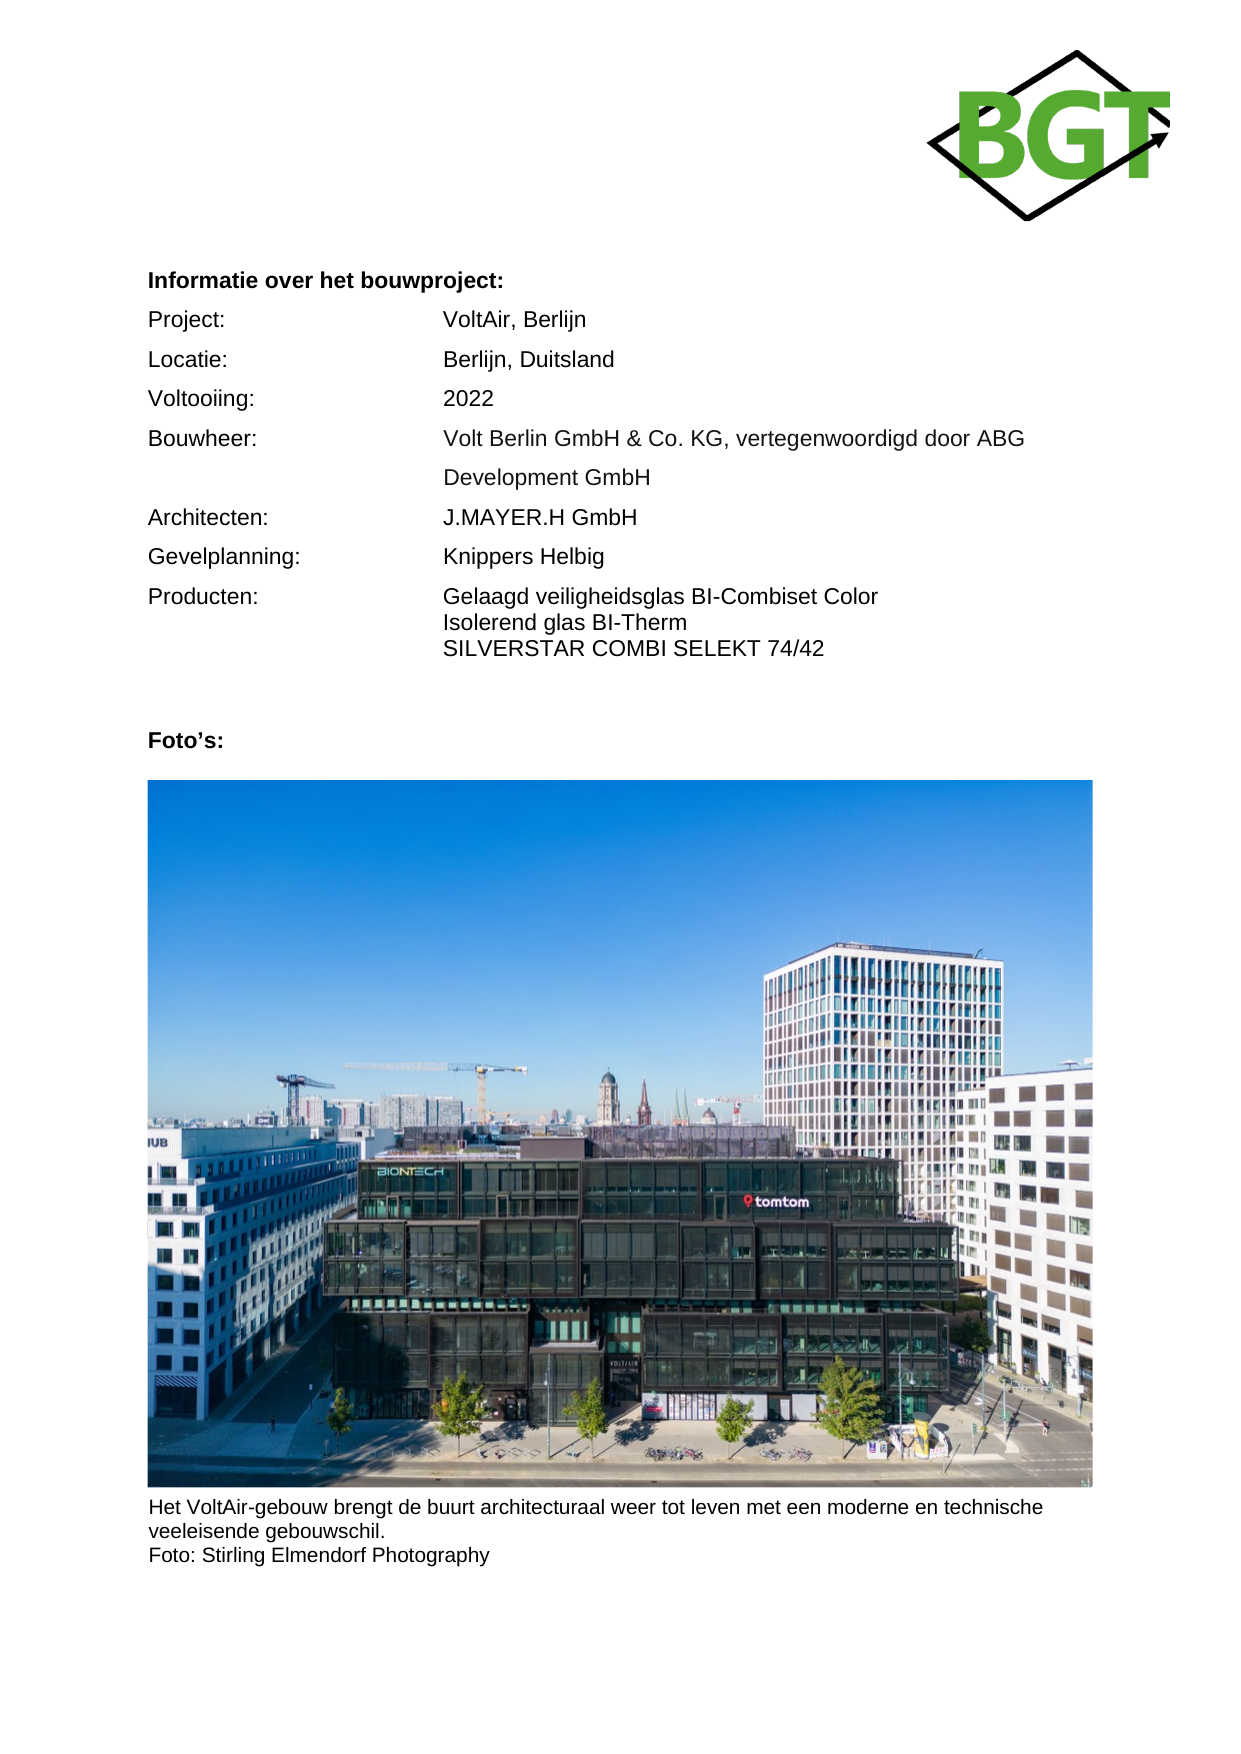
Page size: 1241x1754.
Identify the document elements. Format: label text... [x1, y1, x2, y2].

picture [926, 50, 1170, 221]
text Voltooiing: 2022 [148, 385, 1093, 412]
text Informatie over het bouwproject: [148, 267, 1093, 293]
text Locatie: Berlijn, Duitsland [148, 346, 1093, 372]
text Bouwheer: Volt Berlin GmbH & Co. KG, vertegenwoordigd door ABG Development GmbH [148, 425, 1093, 491]
text Architecten: J.MAYER.H GmbH [148, 504, 1093, 530]
text Isolerend glas BI-Therm [369, 609, 1093, 635]
text SILVERSTAR COMBI SELEKT 74/42 [369, 635, 1093, 662]
picture [147, 780, 1093, 1487]
text Producten: Gelaagd veiligheidsglas BI-Combiset Color [148, 583, 1093, 609]
text Project: VoltAir, Berlijn [148, 306, 1093, 333]
text Gevelplanning: Knippers Helbig [148, 543, 1093, 569]
text Foto’s: [148, 727, 1093, 754]
